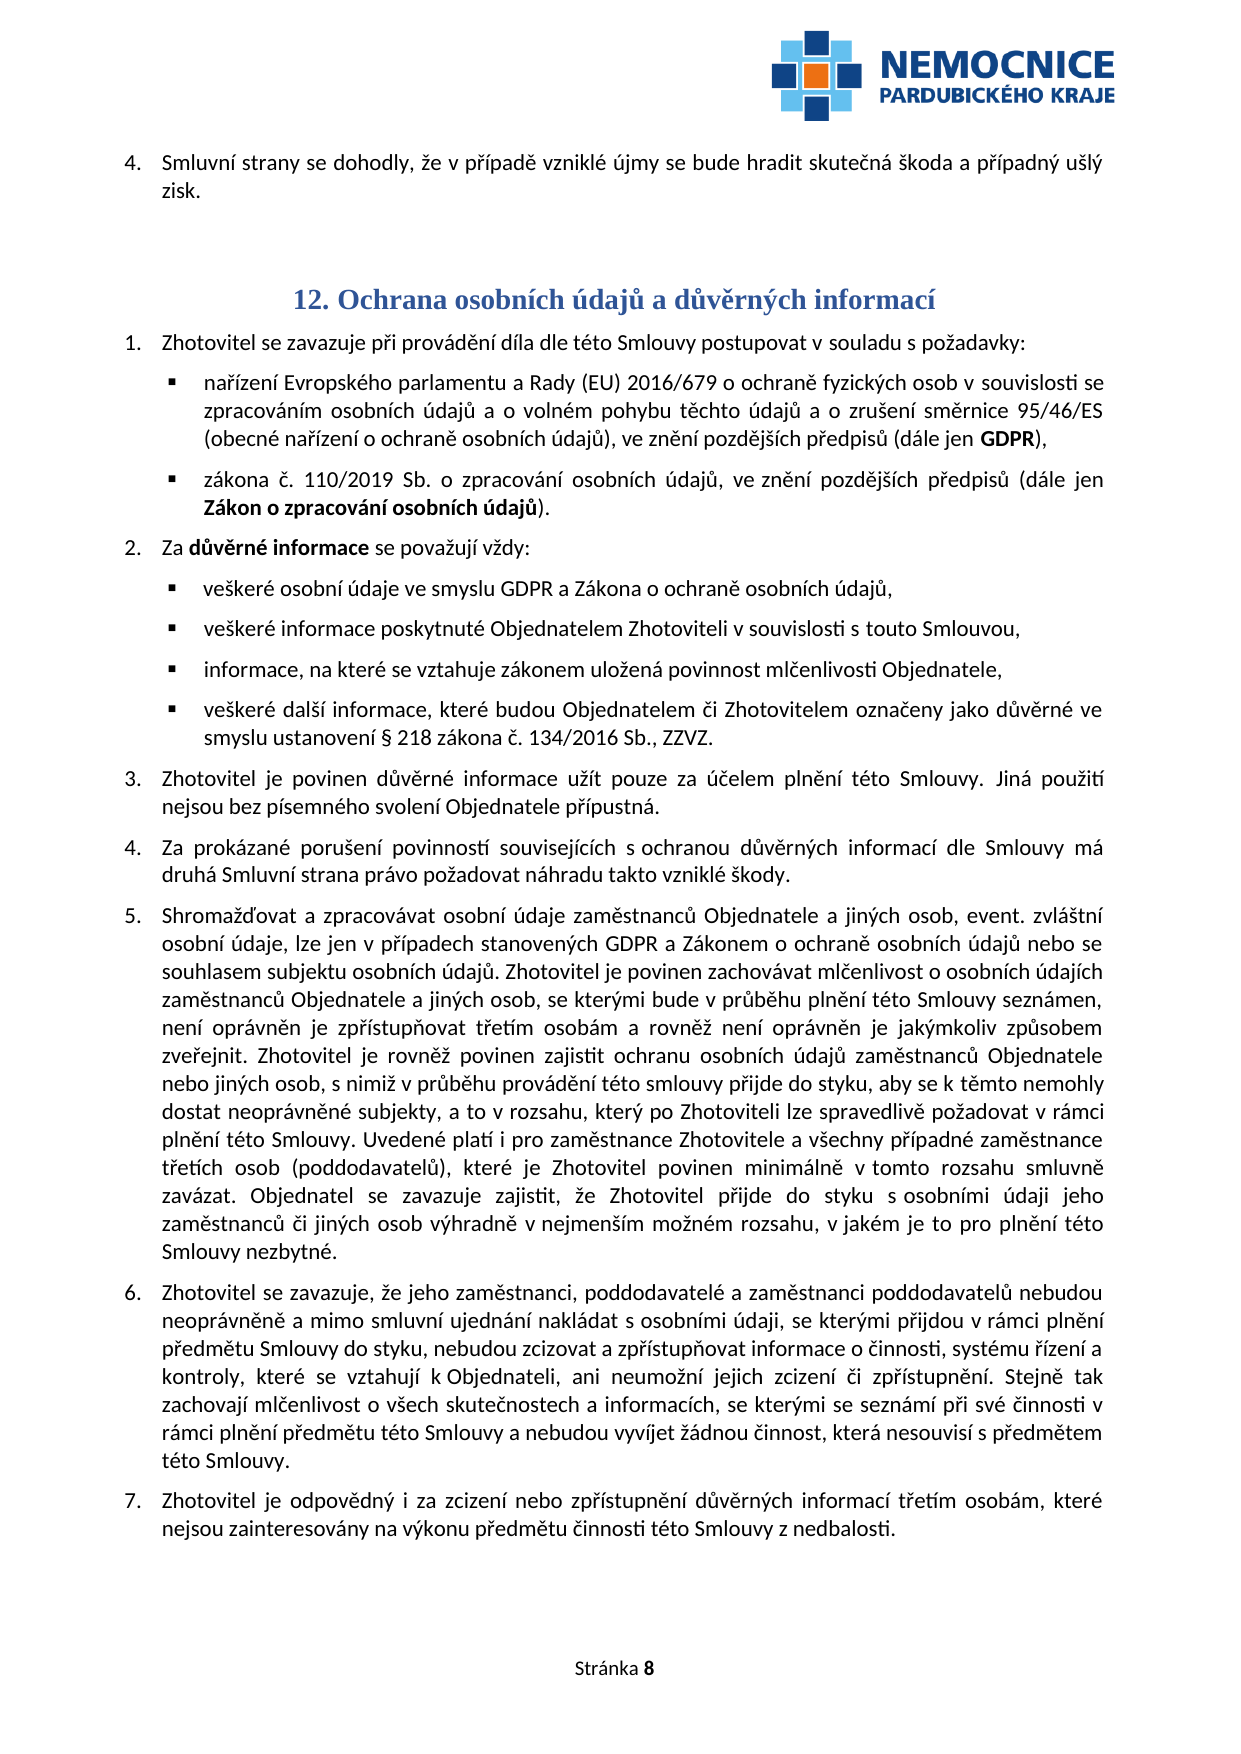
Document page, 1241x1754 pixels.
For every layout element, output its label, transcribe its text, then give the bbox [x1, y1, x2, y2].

list Shromažďovat a zpracovávat osobní údaje zaměstnanců Objednatele a jiných osob, event. zvláštní osobní údaje, lze jen v případech stanovených GDPR a Zákonem o ochraně osobních údajů nebo se souhlasem subjektu osobních údajů. Zhotovitel je povinen zachovávat mlčenlivost o osobních údajích zaměstnanců Objednatele a jiných osob, se kterými bude v průběhu plnění této Smlouvy seznámen, není oprávněn je zpřístupňovat třetím osobám a rovněž není oprávněn je jakýmkoliv způsobem zveřejnit. Zhotovitel je rovněž povinen zajistit ochranu osobních údajů zaměstnanců Objednatele nebo jiných osob, s nimiž v průběhu provádění této smlouvy přijde do styku, aby se k těmto nemohly dostat neoprávněné subjekty, a to v rozsahu, který po Zhotoviteli lze spravedlivě požadovat v rámci plnění této Smlouvy. Uvedené platí i pro zaměstnance Zhotovitele a všechny případné zaměstnance třetích osob (poddodavatelů), které je Zhotovitel povinen minimálně v tomto rozsahu smluvně zavázat. Objednatel se zavazuje zajistit, že Zhotovitel přijde do styku s osobními údaji jeho zaměstnanců či jiných osob výhradně v nejmenším možném rozsahu, v jakém je to pro plnění této Smlouvy nezbytné. [124, 901, 1104, 1265]
list Za prokázané porušení povinností souvisejících s ochranou důvěrných informací dle Smlouvy má druhá Smluvní strana právo požadovat náhradu takto vzniklé škody. [124, 833, 1104, 889]
list veškeré informace poskytnuté Objednatelem Zhotoviteli v souvislosti s touto Smlouvou, [167, 614, 1104, 642]
list Zhotovitel se zavazuje při provádění díla dle této Smlouvy postupovat v souladu s požadavky: [124, 328, 1104, 356]
list Zhotovitel se zavazuje, že jeho zaměstnanci, poddodavatelé a zaměstnanci poddodavatelů nebudou neoprávněně a mimo smluvní ujednání nakládat s osobními údaji, se kterými přijdou v rámci plnění předmětu Smlouvy do styku, nebudou zcizovat a zpřístupňovat informace o činnosti, systému řízení a kontroly, které se vztahují k Objednateli, ani neumožní jejich zcizení či zpřístupnění. Stejně tak zachovají mlčenlivost o všech skutečnostech a informacích, se kterými se seznámí při své činnosti v rámci plnění předmětu této Smlouvy a nebudou vyvíjet žádnou činnost, která nesouvisí s předmětem této Smlouvy. [124, 1278, 1104, 1474]
subtitle Ochrana osobních údajů a důvěrných informací [124, 282, 1104, 315]
picture [770, 30, 1115, 122]
list Zhotovitel je odpovědný i za zcizení nebo zpřístupnění důvěrných informací třetím osobám, které nejsou zainteresovány na výkonu předmětu činnosti této Smlouvy z nedbalosti. [124, 1487, 1104, 1543]
list Zhotovitel je povinen důvěrné informace užít pouze za účelem plnění této Smlouvy. Jiná použití nejsou bez písemného svolení Objednatele přípustná. [124, 764, 1104, 820]
list Smluvní strany se dohodly, že v případě vzniklé újmy se bude hradit skutečná škoda a případný ušlý zisk. [124, 148, 1104, 204]
list Za důvěrné informace se považují vždy: [124, 533, 1104, 561]
list informace, na které se vztahuje zákonem uložená povinnost mlčenlivosti Objednatele, [167, 655, 1104, 683]
list zákona č. 110/2019 Sb. o zpracování osobních údajů, ve znění pozdějších předpisů (dále jen Zákon o zpracování osobních údajů). [167, 465, 1104, 521]
list nařízení Evropského parlamentu a Rady (EU) 2016/679 o ochraně fyzických osob v souvislosti se zpracováním osobních údajů a o volném pohybu těchto údajů a o zrušení směrnice 95/46/ES (obecné nařízení o ochraně osobních údajů), ve znění pozdějších předpisů (dále jen GDPR), [167, 368, 1104, 452]
list veškeré další informace, které budou Objednatelem či Zhotovitelem označeny jako důvěrné ve smyslu ustanovení § 218 zákona č. 134/2016 Sb., ZZVZ. [167, 696, 1104, 752]
list veškeré osobní údaje ve smyslu GDPR a Zákona o ochraně osobních údajů, [167, 574, 1104, 602]
